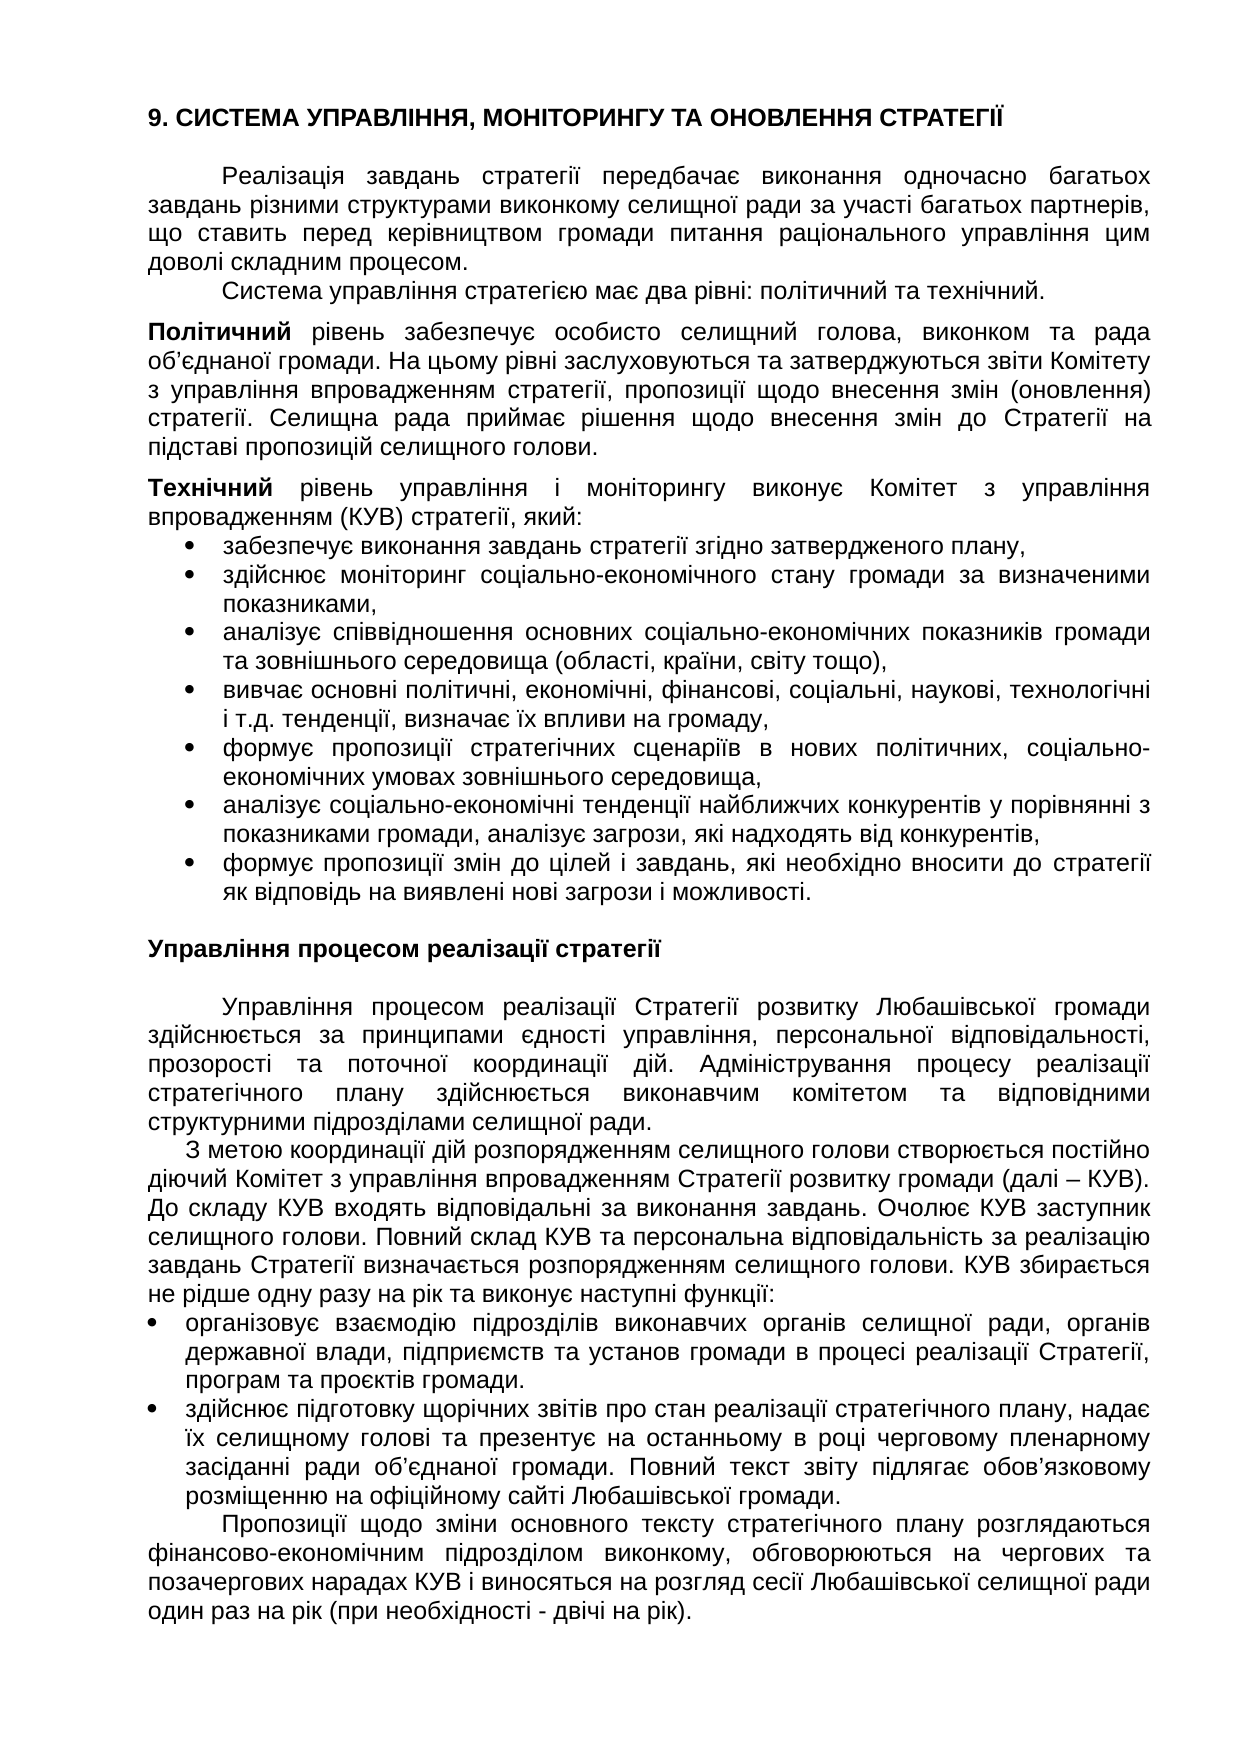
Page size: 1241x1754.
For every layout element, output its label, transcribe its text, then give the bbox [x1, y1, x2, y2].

text Технічний рівень управління і моніторингу виконує Комітет з управління впровадженням (КУВ) стратегії, який: [148, 473, 1152, 531]
text Система управління стратегією має два рівні: політичний та технічний. [148, 276, 1152, 305]
text Управління процесом реалізації Стратегії розвитку Любашівської громади здійснюється за принципами єдності управління, персональної відповідальності, прозорості та поточної координації дій. Адміністрування процесу реалізації стратегічного плану здійснюється виконавчим комітетом та відповідними структурними підрозділами селищної ради. [148, 992, 1152, 1135]
list аналізує соціально-економічні тенденції найближчих конкурентів у порівнянні з показниками громади, аналізує загрози, які надходять від конкурентів, [185, 790, 1152, 848]
text Пропозиції щодо зміни основного тексту стратегічного плану розглядаються фінансово-економічним підрозділом виконкому, обговорюються на чергових та позачергових нарадах КУВ і виносяться на розгляд сесії Любашівської селищної ради один раз на рік (при необхідності - двічі на рік). [148, 1509, 1152, 1624]
subtitle 9. СИСТЕМА УПРАВЛІННЯ, МОНІТОРИНГУ ТА ОНОВЛЕННЯ СТРАТЕГІЇ [148, 103, 1152, 132]
text Реалізація завдань стратегії передбачає виконання одночасно багатьох завдань різними структурами виконкому селищної ради за участі багатьох партнерів, що ставить перед керівництвом громади питання раціонального управління цим доволі складним процесом. [148, 161, 1152, 276]
text З метою координації дій розпорядженням селищного голови створюється постійно діючий Комітет з управління впровадженням Стратегії розвитку громади (далі – КУВ). До складу КУВ входять відповідальні за виконання завдань. Очолює КУВ заступник селищного голови. Повний склад КУВ та персональна відповідальність за реалізацію завдань Стратегії визначається розпорядженням селищного голови. КУВ збирається не рідше одну разу на рік та виконує наступні функції: [148, 1135, 1152, 1308]
list здійснює підготовку щорічних звітів про стан реалізації стратегічного плану, надає їх селищному голові та презентує на останньому в році черговому пленарному засіданні ради об’єднаної громади. Повний текст звіту підлягає обов’язковому розміщенню на офіційному сайті Любашівської громади. [148, 1394, 1152, 1509]
list формує пропозиції стратегічних сценаріїв в нових політичних, соціально-економічних умовах зовнішнього середовища, [185, 733, 1152, 790]
list організовує взаємодію підрозділів виконавчих органів селищної ради, органів державної влади, підприємств та установ громади в процесі реалізації Стратегії, програм та проєктів громади. [148, 1308, 1152, 1394]
list вивчає основні політичні, економічні, фінансові, соціальні, наукові, технологічні і т.д. тенденції, визначає їх впливи на громаду, [185, 675, 1152, 733]
list здійснює моніторинг соціально-економічного стану громади за визначеними показниками, [185, 560, 1152, 617]
list аналізує співвідношення основних соціально-економічних показників громади та зовнішнього середовища (області, країни, світу тощо), [185, 617, 1152, 675]
list забезпечує виконання завдань стратегії згідно затвердженого плану, [185, 531, 1152, 560]
list формує пропозиції змін до цілей і завдань, які необхідно вносити до стратегії як відповідь на виявлені нові загрози і можливості. [185, 848, 1152, 905]
text Політичний рівень забезпечує особисто селищний голова, виконком та рада об’єднаної громади. На цьому рівні заслуховуються та затверджуються звіти Комітету з управління впровадженням стратегії, пропозиції щодо внесення змін (оновлення) стратегії. Селищна рада приймає рішення щодо внесення змін до Стратегії на підставі пропозицій селищного голови. [148, 317, 1152, 461]
subtitle Управління процесом реалізації стратегії [148, 934, 1152, 963]
